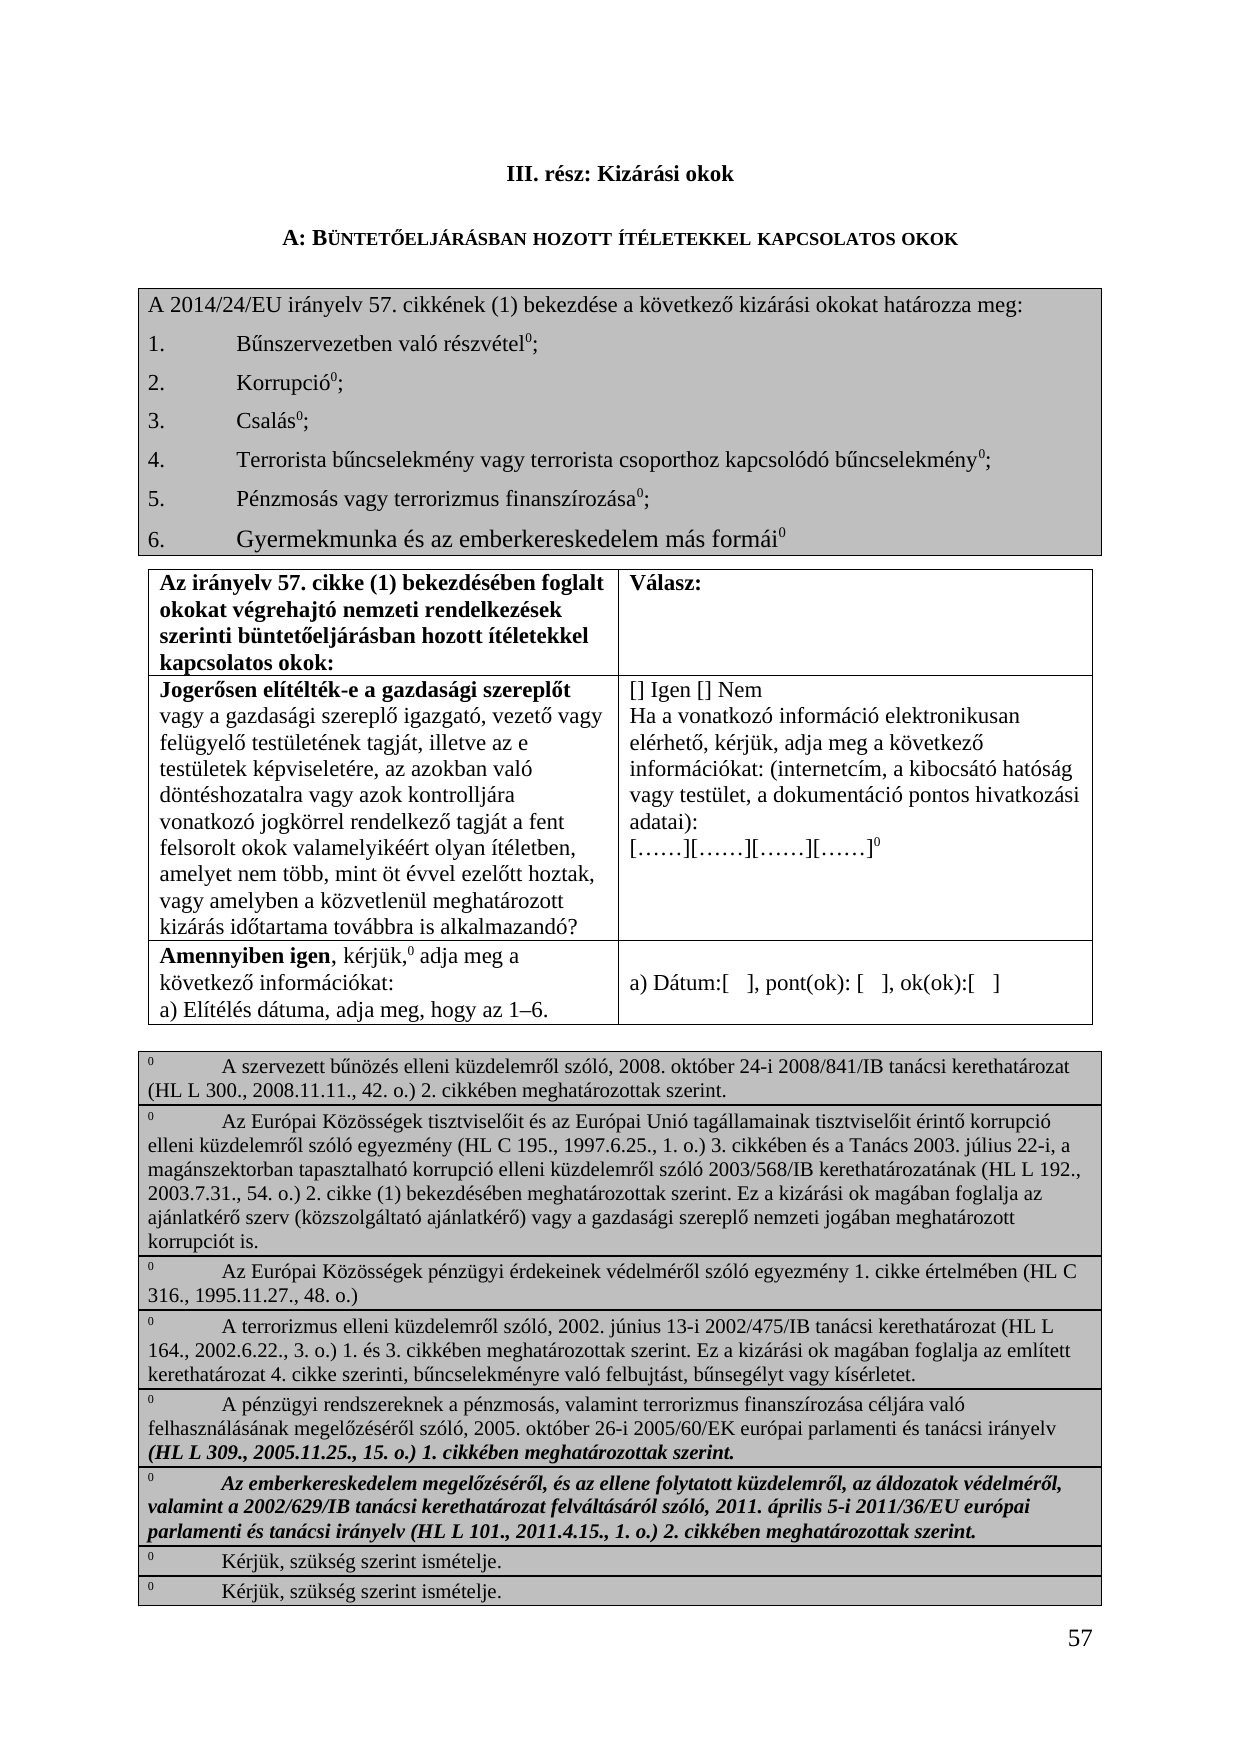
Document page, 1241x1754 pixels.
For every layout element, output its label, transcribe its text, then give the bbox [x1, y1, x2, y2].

table_cell a) Dátum:[ ], pont(ok): [ ], ok(ok):[ ] b) [……] c) A kizárási időszak hossza [……] és az érintett pont(ok) [ ] Ha a vonatkozó információ elektronikusan elérhető, kérjük, adja meg a következő információkat: (internetcím, a kibocsátó hatóság vagy testület, a dokumentáció pontos hivatkozási adatai): [……][……][……][……] [619, 941, 1092, 1024]
table_header Válasz: [619, 570, 1092, 675]
table_header Az irányelv 57. cikke (1) bekezdésében foglalt okokat végrehajtó nemzeti rendelkezések szerinti büntetőeljárásban hozott ítéletekkel kapcsolatos okok: [149, 570, 618, 675]
text Korrupció; [139, 366, 1101, 395]
title A: Büntetőeljárásban hozott ítéletekkel kapcsolatos okok [148, 224, 1093, 250]
table_cell Amennyiben igen, kérjük, adja meg a következő információkat: a) Elítélés dátuma, adja meg, hogy az 1–6. pontok közül melyik érintett, valamint az ítélet okát (okait), b) Határozza meg az elítélt személyét [ ]; c) Amennyiben az ítélet közvetlenül megállapítja: [149, 941, 618, 1024]
table_cell Jogerősen elítélték-e a gazdasági szereplőt vagy a gazdasági szereplő igazgató, vezető vagy felügyelő testületének tagját, illetve az e testületek képviseletére, az azokban való döntéshozatalra vagy azok kontrolljára vonatkozó jogkörrel rendelkező tagját a fent felsorolt okok valamelyikéért olyan ítéletben, amelyet nem több, mint öt évvel ezelőtt hoztak, vagy amelyben a közvetlenül meghatározott kizárás időtartama továbbra is alkalmazandó? [149, 676, 618, 939]
text Pénzmosás vagy terrorizmus finanszírozása; [139, 482, 1101, 512]
list Bűnszervezetben való részvétel; [139, 327, 1101, 356]
text Terrorista bűncselekmény vagy terrorista csoporthoz kapcsolódó bűncselekmény; [139, 443, 1101, 473]
table_cell [] Igen [] Nem Ha a vonatkozó információ elektronikusan elérhető, kérjük, adja meg a következő információkat: (internetcím, a kibocsátó hatóság vagy testület, a dokumentáció pontos hivatkozási adatai): [……][……][……][……] [619, 676, 1092, 939]
text Gyermekmunka és az emberkereskedelem más formái [139, 521, 1101, 555]
text A 2014/24/EU irányelv 57. cikkének (1) bekezdése a következő kizárási okokat határozza meg: [139, 289, 1101, 317]
text Csalás; [139, 404, 1101, 434]
title III. rész: Kizárási okok [148, 160, 1093, 186]
